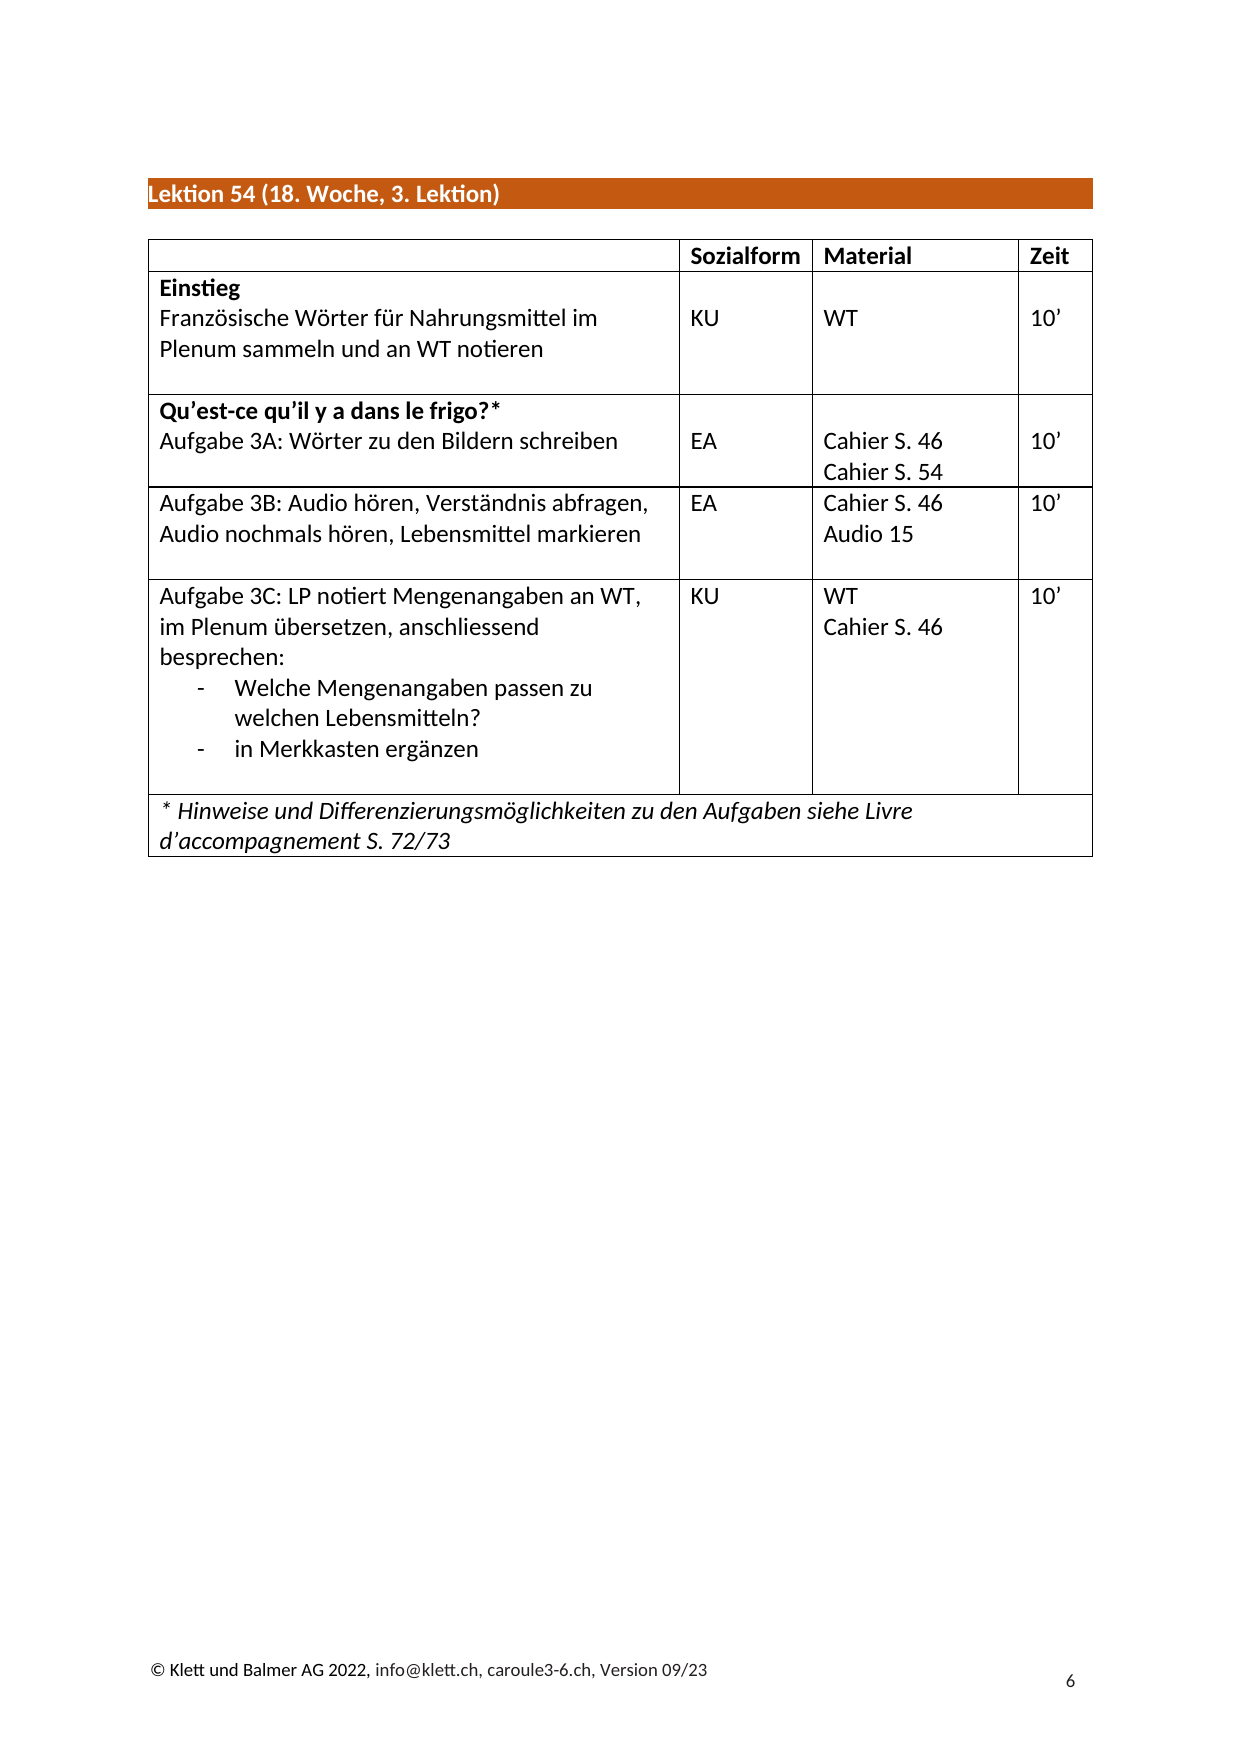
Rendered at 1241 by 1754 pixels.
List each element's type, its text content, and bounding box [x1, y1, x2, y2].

table_cell 10’ [1019, 272, 1092, 394]
table_cell 10’ [1019, 580, 1092, 794]
table_header Material [813, 240, 1018, 271]
table_header Sozialform [680, 240, 812, 271]
table_cell Cahier S. 46 Audio 15 [813, 488, 1018, 579]
table_cell Aufgabe 3B: Audio hören, Verständnis abfragen, Audio nochmals hören, Lebensmittel markieren [149, 488, 679, 579]
table_header [149, 240, 679, 271]
table_cell * Hinweise und Differenzierungsmöglichkeiten zu den Aufgaben siehe Livre d’accompagnement S. 72/73 [149, 795, 1092, 856]
table_cell WT [813, 272, 1018, 394]
table_cell EA [680, 395, 812, 486]
table_cell Einstieg Französische Wörter für Nahrungsmittel im Plenum sammeln und an WT notieren [149, 272, 679, 394]
table_cell Cahier S. 46 Cahier S. 54 [813, 395, 1018, 486]
table_cell Qu’est-ce qu’il y a dans le frigo?* Aufgabe 3A: Wörter zu den Bildern schreiben [149, 395, 679, 486]
table_cell EA [680, 488, 812, 579]
table_cell WT Cahier S. 46 [813, 580, 1018, 794]
table_cell KU [680, 272, 812, 394]
text Lektion 54 (18. Woche, 3. Lektion) [148, 178, 1093, 209]
table_cell 10’ [1019, 395, 1092, 486]
table_cell Aufgabe 3C: LP notiert Mengenangaben an WT, im Plenum übersetzen, anschliessend besprechen: Welche Mengenangaben passen zu welchen Lebensmitteln? in Merkkasten ergänzen [149, 580, 679, 794]
table_cell KU [680, 580, 812, 794]
table_header Zeit [1019, 240, 1092, 271]
table_cell 10’ [1019, 488, 1092, 579]
